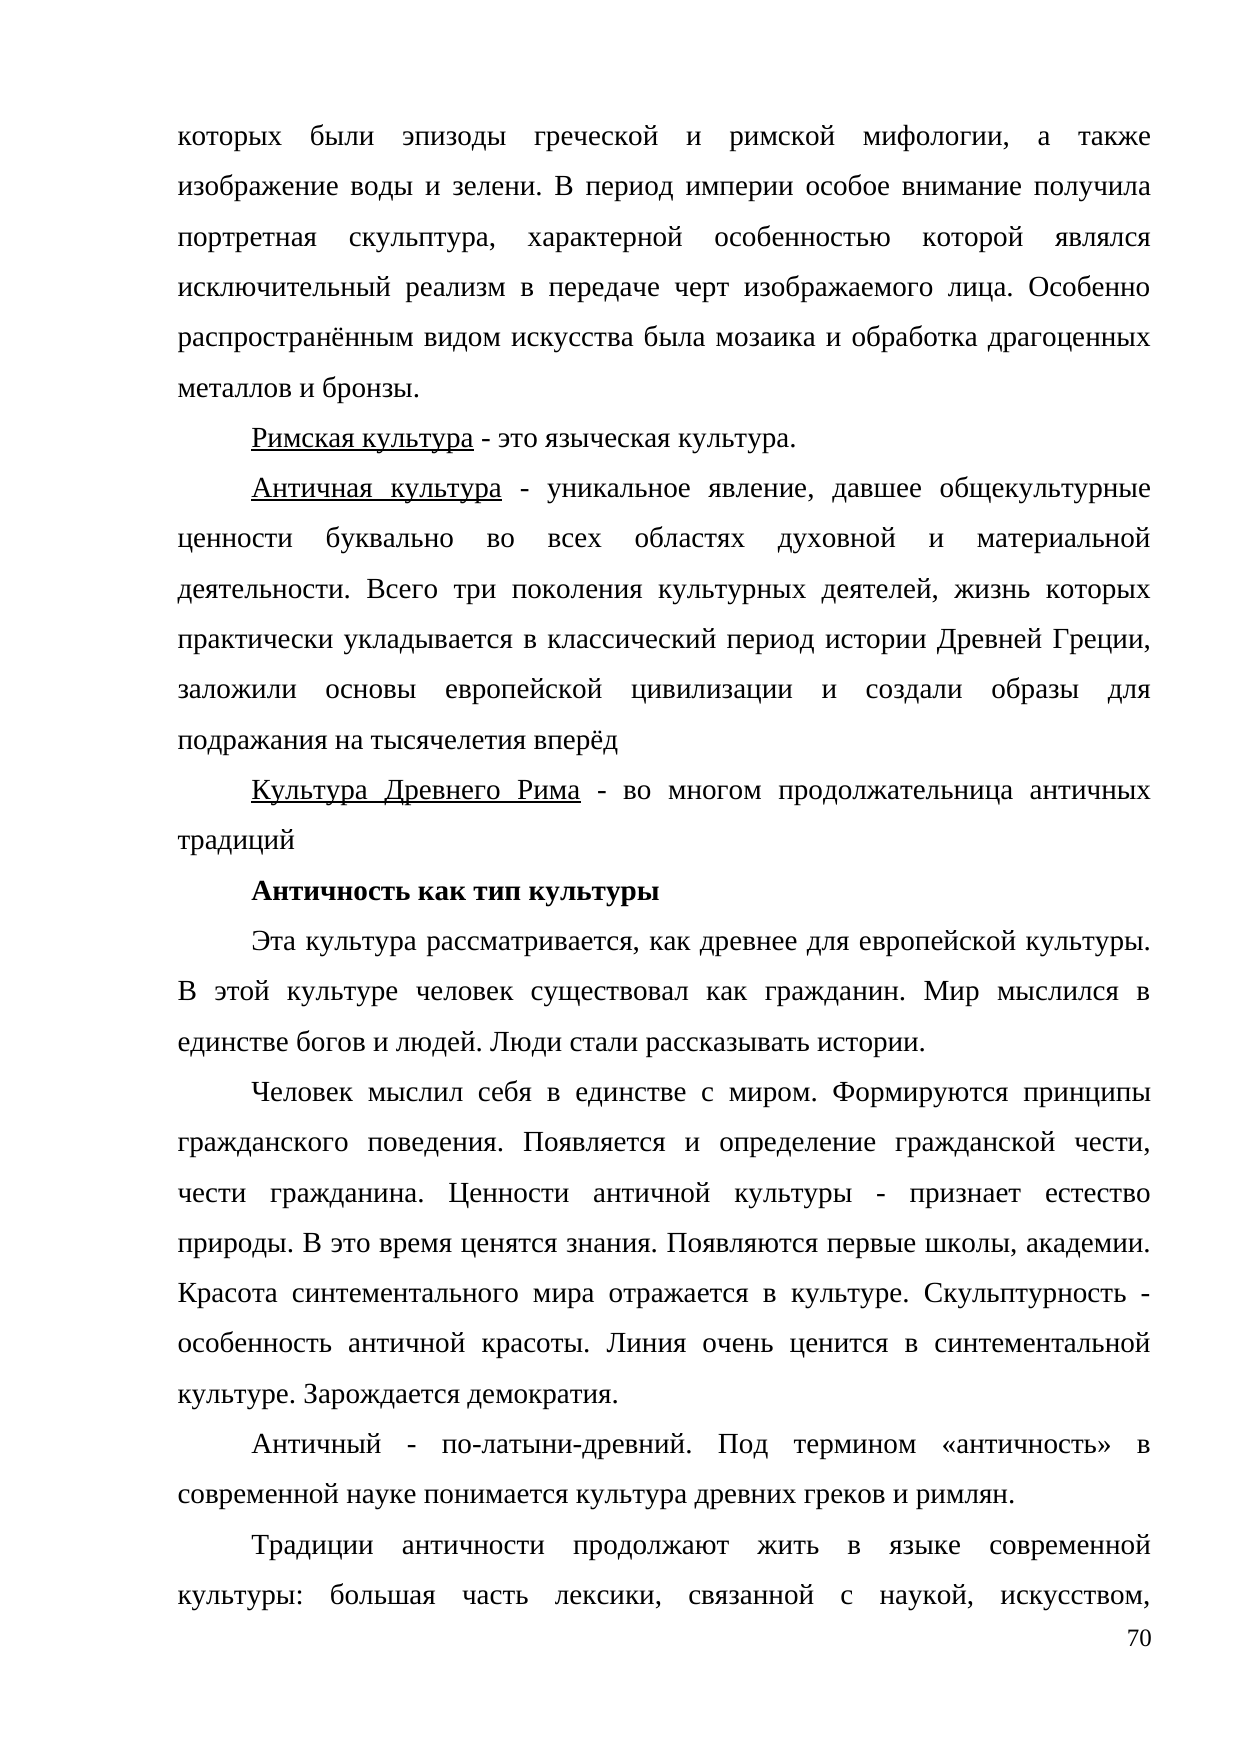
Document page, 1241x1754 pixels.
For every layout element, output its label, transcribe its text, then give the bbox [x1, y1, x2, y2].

text Римская культура - это языческая культура. [177, 420, 1152, 453]
text Античный - по-латыни-древний. Под термином «античность» в современной науке понимается культура древних греков и римлян. [177, 1426, 1152, 1510]
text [177, 118, 1152, 403]
text Античность как тип культуры [177, 873, 1152, 906]
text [177, 1527, 1152, 1611]
text Человек мыслил себя в единстве с миром. Формируются принципы гражданского поведения. Появляется и определение гражданской чести, чести гражданина. Ценности античной культуры - признает естество природы. В это время ценятся знания. Появляются первые школы, академии. Красота синтементального мира отражается в культуре. Скульптурность - особенность античной красоты. Линия очень ценится в синтементальной культуре. Зарождается демократия. [177, 1074, 1152, 1409]
text Античная культура - уникальное явление, давшее общекультурные ценности буквально во всех областях духовной и материальной деятельности. Всего три поколения культурных деятелей, жизнь которых практически укладывается в классический период истории Древней Греции, заложили основы европейской цивилизации и создали образы для подражания на тысячелетия вперёд [177, 470, 1152, 755]
text Эта культура рассматривается, как древнее для европейской культуры. В этой культуре человек существовал как гражданин. Мир мыслился в единстве богов и людей. Люди стали рассказывать истории. [177, 923, 1152, 1057]
text Культура Древнего Рима - во многом продолжательница античных традиций [177, 772, 1152, 856]
